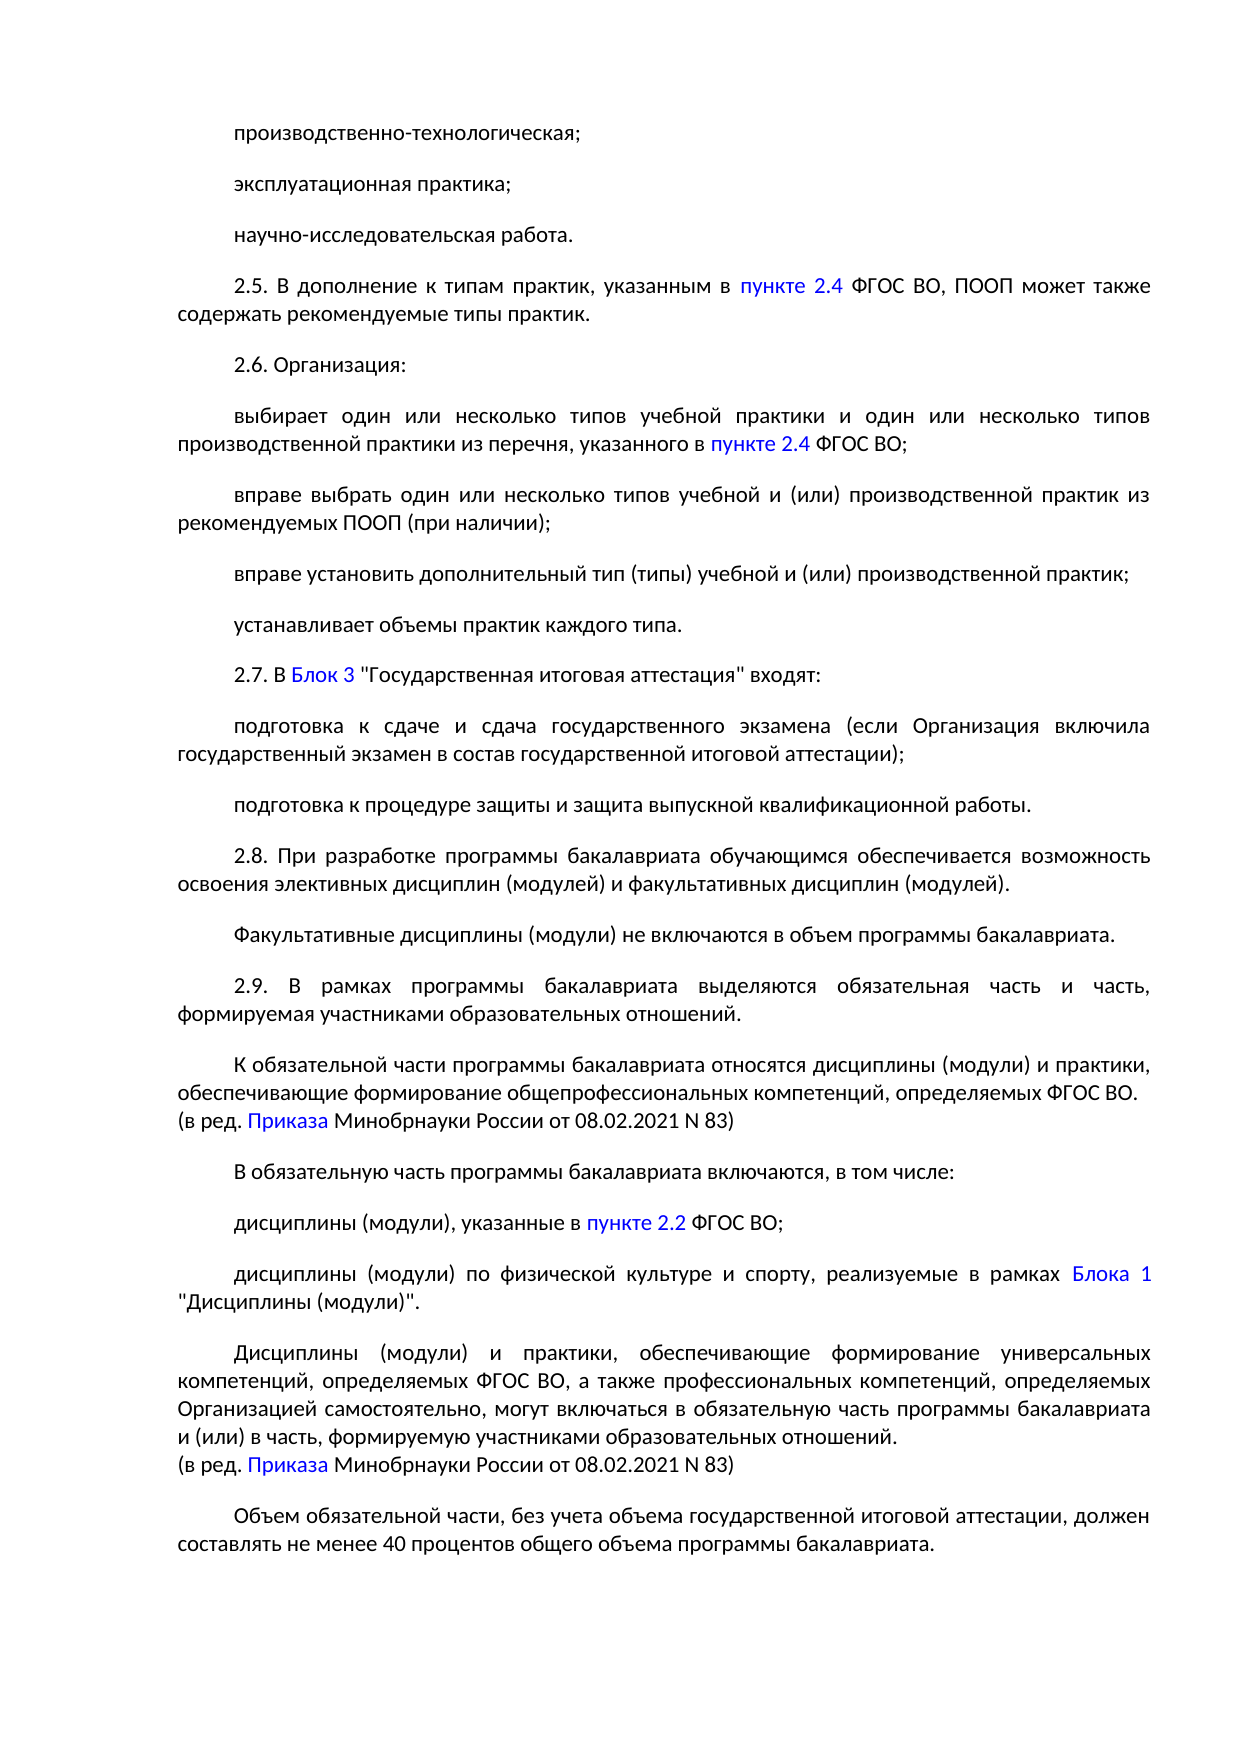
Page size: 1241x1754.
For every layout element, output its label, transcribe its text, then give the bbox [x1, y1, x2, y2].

text (в ред. Приказа Минобрнауки России от 08.02.2021 N 83) [177, 1450, 1152, 1478]
text вправе выбрать один или несколько типов учебной и (или) производственной практик из рекомендуемых ПООП (при наличии); [177, 480, 1152, 536]
text Объем обязательной части, без учета объема государственной итоговой аттестации, должен составлять не менее 40 процентов общего объема программы бакалавриата. [177, 1501, 1152, 1557]
text вправе установить дополнительный тип (типы) учебной и (или) производственной практик; [177, 559, 1152, 587]
text Факультативные дисциплины (модули) не включаются в объем программы бакалавриата. [177, 920, 1152, 948]
text 2.9. В рамках программы бакалавриата выделяются обязательная часть и часть, формируемая участниками образовательных отношений. [177, 971, 1152, 1027]
text дисциплины (модули) по физической культуре и спорту, реализуемые в рамках Блока 1 "Дисциплины (модули)". [177, 1259, 1152, 1315]
text выбирает один или несколько типов учебной практики и один или несколько типов производственной практики из перечня, указанного в пункте 2.4 ФГОС ВО; [177, 401, 1152, 457]
text Дисциплины (модули) и практики, обеспечивающие формирование универсальных компетенций, определяемых ФГОС ВО, а также профессиональных компетенций, определяемых Организацией самостоятельно, могут включаться в обязательную часть программы бакалавриата и (или) в часть, формируемую участниками образовательных отношений. [177, 1338, 1152, 1450]
text дисциплины (модули), указанные в пункте 2.2 ФГОС ВО; [177, 1208, 1152, 1236]
text производственно-технологическая; [177, 118, 1152, 146]
text 2.7. В Блок 3 "Государственная итоговая аттестация" входят: [177, 661, 1152, 689]
text 2.8. При разработке программы бакалавриата обучающимся обеспечивается возможность освоения элективных дисциплин (модулей) и факультативных дисциплин (модулей). [177, 841, 1152, 897]
text подготовка к процедуре защиты и защита выпускной квалификационной работы. [177, 791, 1152, 818]
text устанавливает объемы практик каждого типа. [177, 610, 1152, 638]
text эксплуатационная практика; [177, 169, 1152, 197]
text (в ред. Приказа Минобрнауки России от 08.02.2021 N 83) [177, 1106, 1152, 1134]
text К обязательной части программы бакалавриата относятся дисциплины (модули) и практики, обеспечивающие формирование общепрофессиональных компетенций, определяемых ФГОС ВО. [177, 1050, 1152, 1106]
text 2.5. В дополнение к типам практик, указанным в пункте 2.4 ФГОС ВО, ПООП может также содержать рекомендуемые типы практик. [177, 271, 1152, 327]
text научно-исследовательская работа. [177, 220, 1152, 248]
text подготовка к сдаче и сдача государственного экзамена (если Организация включила государственный экзамен в состав государственной итоговой аттестации); [177, 712, 1152, 768]
text В обязательную часть программы бакалавриата включаются, в том числе: [177, 1157, 1152, 1185]
text 2.6. Организация: [177, 350, 1152, 378]
